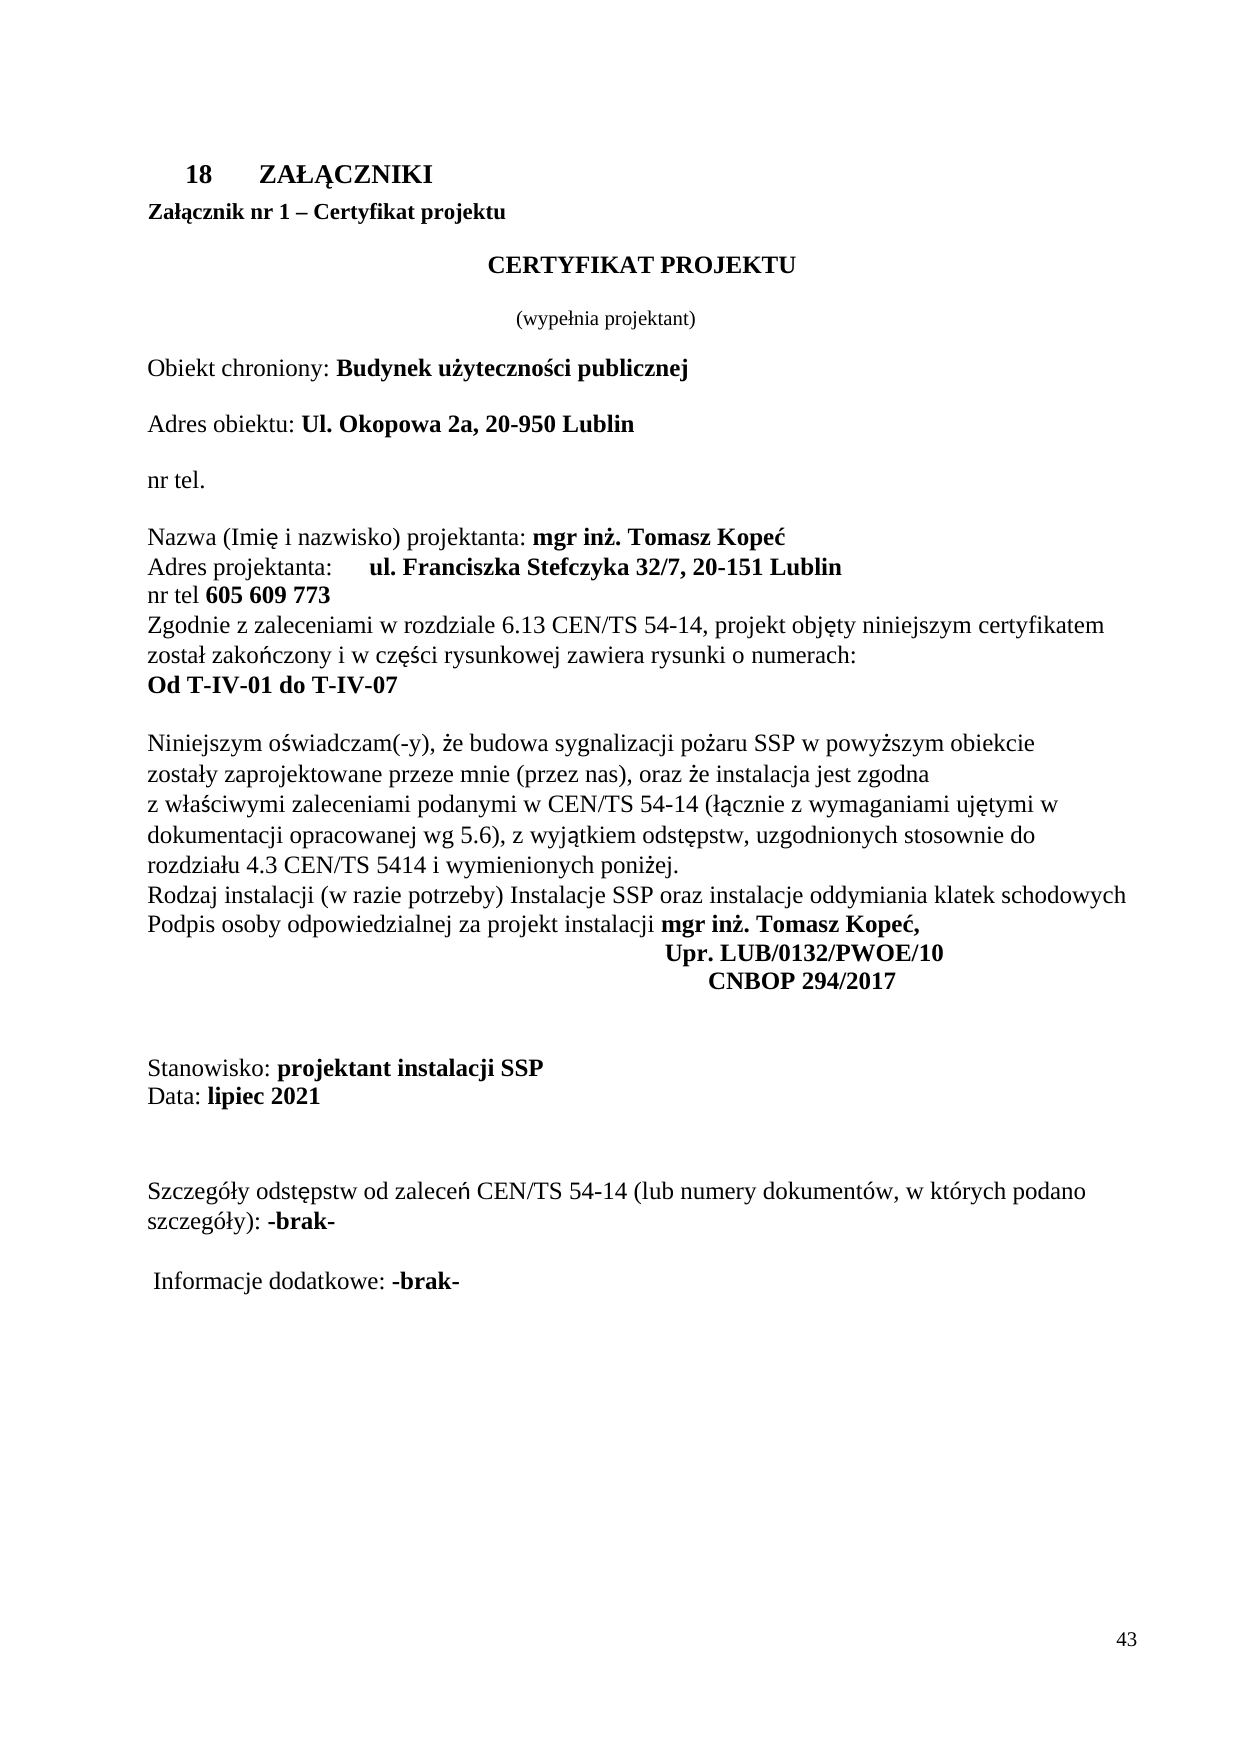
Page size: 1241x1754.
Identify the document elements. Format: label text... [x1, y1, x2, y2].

text (wypełnia projektant) [148, 306, 1064, 330]
text CERTYFIKAT PROJEKTU [147, 251, 1137, 279]
text Podpis osoby odpowiedzialnej za projekt instalacji mgr inż. Tomasz Kopeć, [147, 909, 1137, 938]
text Adres projektanta: ul. Franciszka Stefczyka 32/7, 20-151 Lublin [147, 552, 1137, 580]
text nr tel 605 609 773 [147, 580, 1137, 609]
text CNBOP 294/2017 [590, 966, 1137, 995]
subtitle ZAŁĄCZNIKI [185, 158, 1137, 189]
text Data: lipiec 2021 [147, 1081, 1137, 1110]
text Zgodnie z zaleceniami w rozdziale 6.13 CEN/TS 54-14, projekt objęty niniejszym certyfikatem został zakończony i w części rysunkowej zawiera rysunki o numerach: [147, 609, 1137, 670]
text Szczegóły odstępstw od zaleceń CEN/TS 54-14 (lub numery dokumentów, w których podano szczegóły): -brak- [147, 1176, 1137, 1235]
text Od T-IV-01 do T-IV-07 [147, 670, 1064, 699]
text Informacje dodatkowe: -brak- [148, 1266, 1137, 1294]
text Upr. LUB/0132/PWOE/10 [664, 938, 1137, 966]
text Obiekt chroniony: Budynek użyteczności publicznej [147, 353, 1137, 382]
text Rodzaj instalacji (w razie potrzeby) Instalacje SSP oraz instalacje oddymiania klatek schodowych [147, 880, 1137, 909]
text Adres obiektu: Ul. Okopowa 2a, 20-950 Lublin [147, 409, 1137, 438]
text Niniejszym oświadczam(-y), że budowa sygnalizacji pożaru SSP w powyższym obiekcie zostały zaprojektowane przeze mnie (przez nas), oraz że instalacja jest zgodna z właściwymi zaleceniami podanymi w CEN/TS 54-14 (łącznie z wymaganiami ujętymi w dokumentacji opracowanej wg 5.6), z wyjątkiem odstępstw, uzgodnionych stosownie do rozdziału 4.3 CEN/TS 5414 i wymienionych poniżej. [147, 728, 1064, 880]
subtitle Załącznik nr 1 – Certyfikat projektu [148, 198, 1137, 224]
text nr tel. [147, 465, 1137, 494]
text Stanowisko: projektant instalacji SSP [147, 1053, 1137, 1081]
text Nazwa (Imię i nazwisko) projektanta: mgr inż. Tomasz Kopeć [147, 521, 1137, 552]
